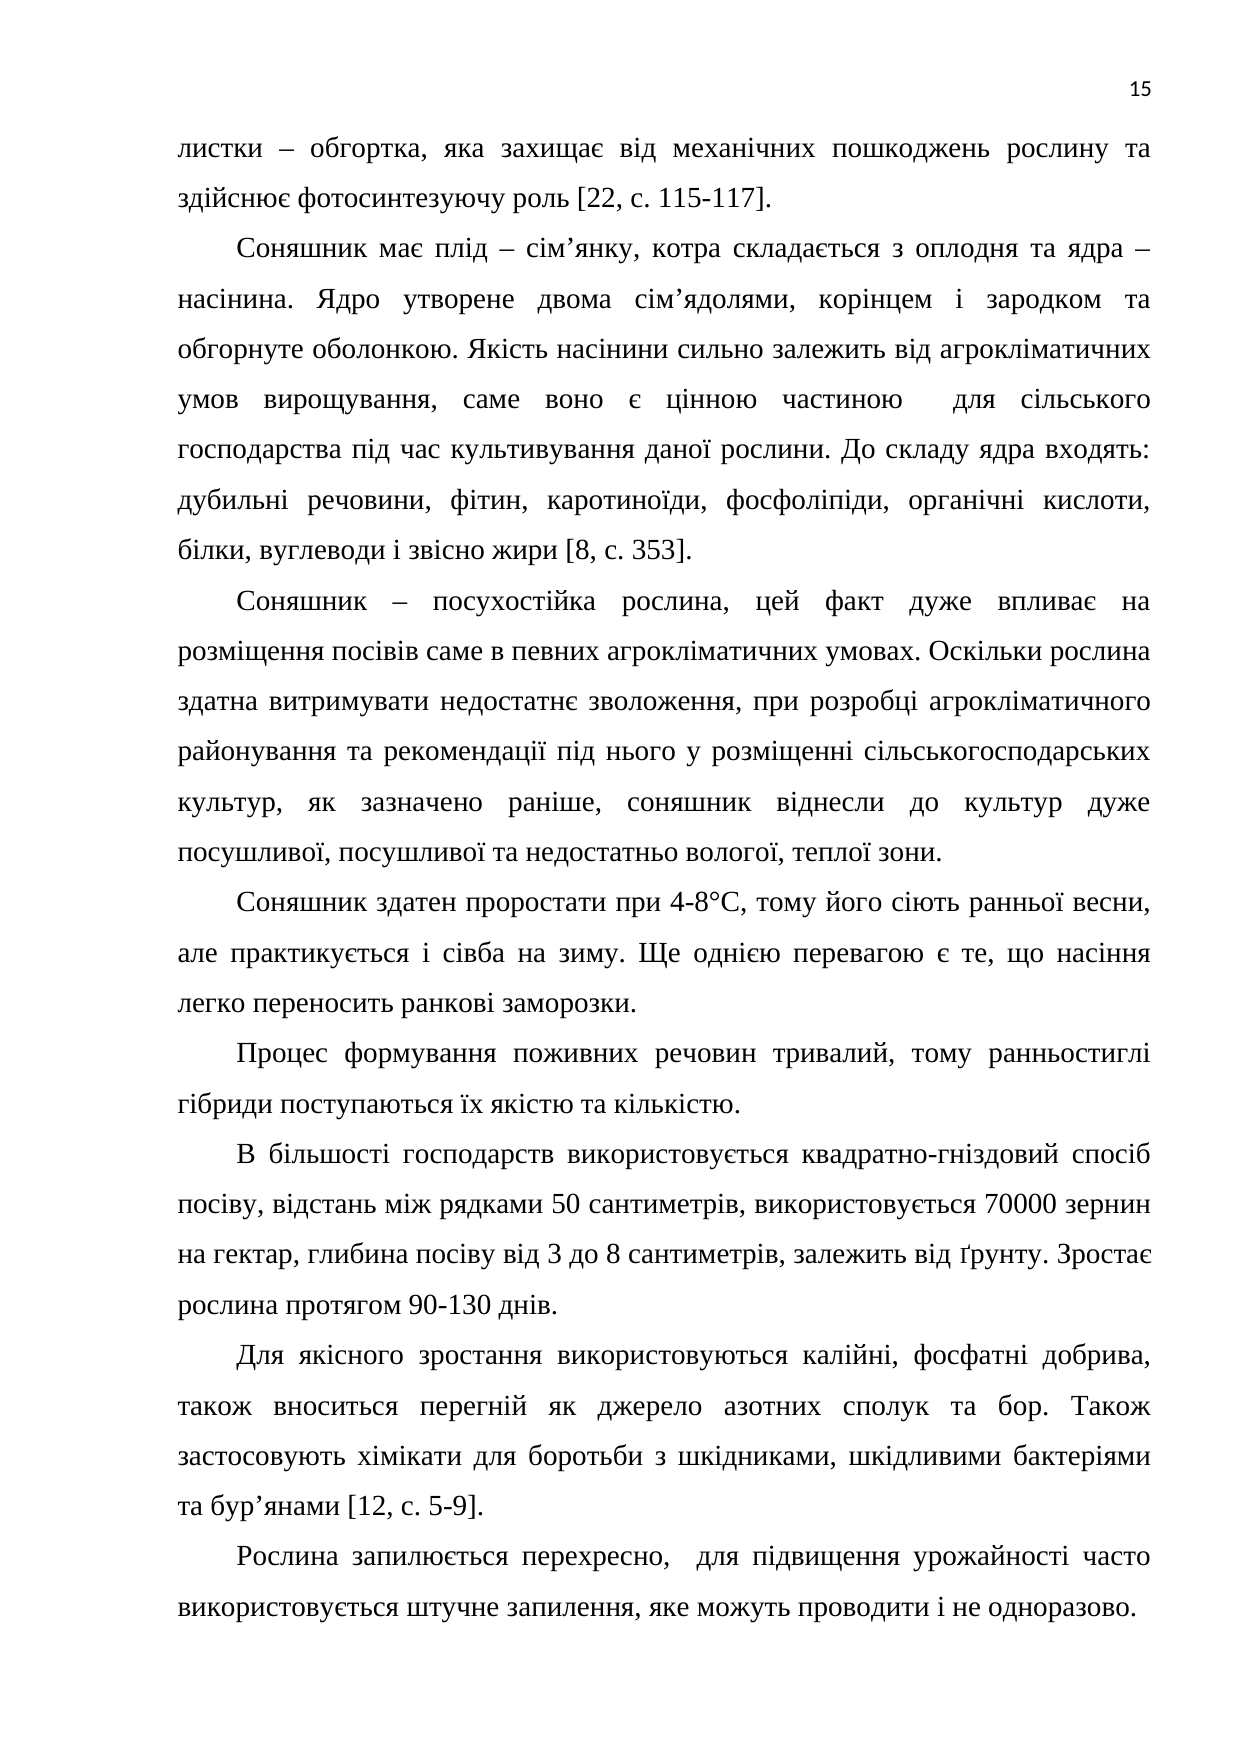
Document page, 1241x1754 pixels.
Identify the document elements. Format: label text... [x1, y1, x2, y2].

text Для якісного зростання використовуються калійні, фосфатні добрива, також вноситься перегній як джерело азотних сполук та бор. Також застосовують хімікати для боротьби з шкідниками, шкідливими бактеріями та бур’янами [12, с. 5-9]. [177, 1337, 1152, 1522]
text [177, 130, 1152, 214]
text Соняшник має плід – сім’янку, котра складається з оплодня та ядра – насінина. Ядро утворене двома сім’ядолями, корінцем і зародком та обгорнуте оболонкою. Якість насінини сильно залежить від агрокліматичних умов вирощування, саме воно є цінною частиною для сільського господарства під час культивування даної рослини. До складу ядра входять: дубильні речовини, фітин, каротиноїди, фосфоліпіди, органічні кислоти, білки, вуглеводи і звісно жири [8, с. 353]. [177, 230, 1152, 566]
text Соняшник – посухостійка рослина, цей факт дуже впливає на розміщення посівів саме в певних агрокліматичних умовах. Оскільки рослина здатна витримувати недостатнє зволоження, при розробці агрокліматичного районування та рекомендації під нього у розміщенні сільськогосподарських культур, як зазначено раніше, соняшник віднесли до культур дуже посушливої, посушливої та недостатньо вологої, теплої зони. [177, 583, 1152, 868]
text Соняшник здатен проростати при 4-8°С, тому його сіють ранньої весни, але практикується і сівба на зиму. Ще однією перевагою є те, що насіння легко переносить ранкові заморозки. [177, 884, 1152, 1019]
text В більшості господарств використовується квадратно-гніздовий спосіб посіву, відстань між рядками 50 сантиметрів, використовується 70000 зернин на гектар, глибина посіву від 3 до 8 сантиметрів, залежить від Ґрунту. Зростає рослина протягом 90-130 днів. [177, 1136, 1152, 1321]
text Процес формування поживних речовин тривалий, тому ранньостиглі гібриди поступаються їх якістю та кількістю. [177, 1035, 1152, 1119]
text Рослина запилюється перехресно, для підвищення урожайності часто використовується штучне запилення, яке можуть проводити і не одноразово. [177, 1538, 1152, 1622]
